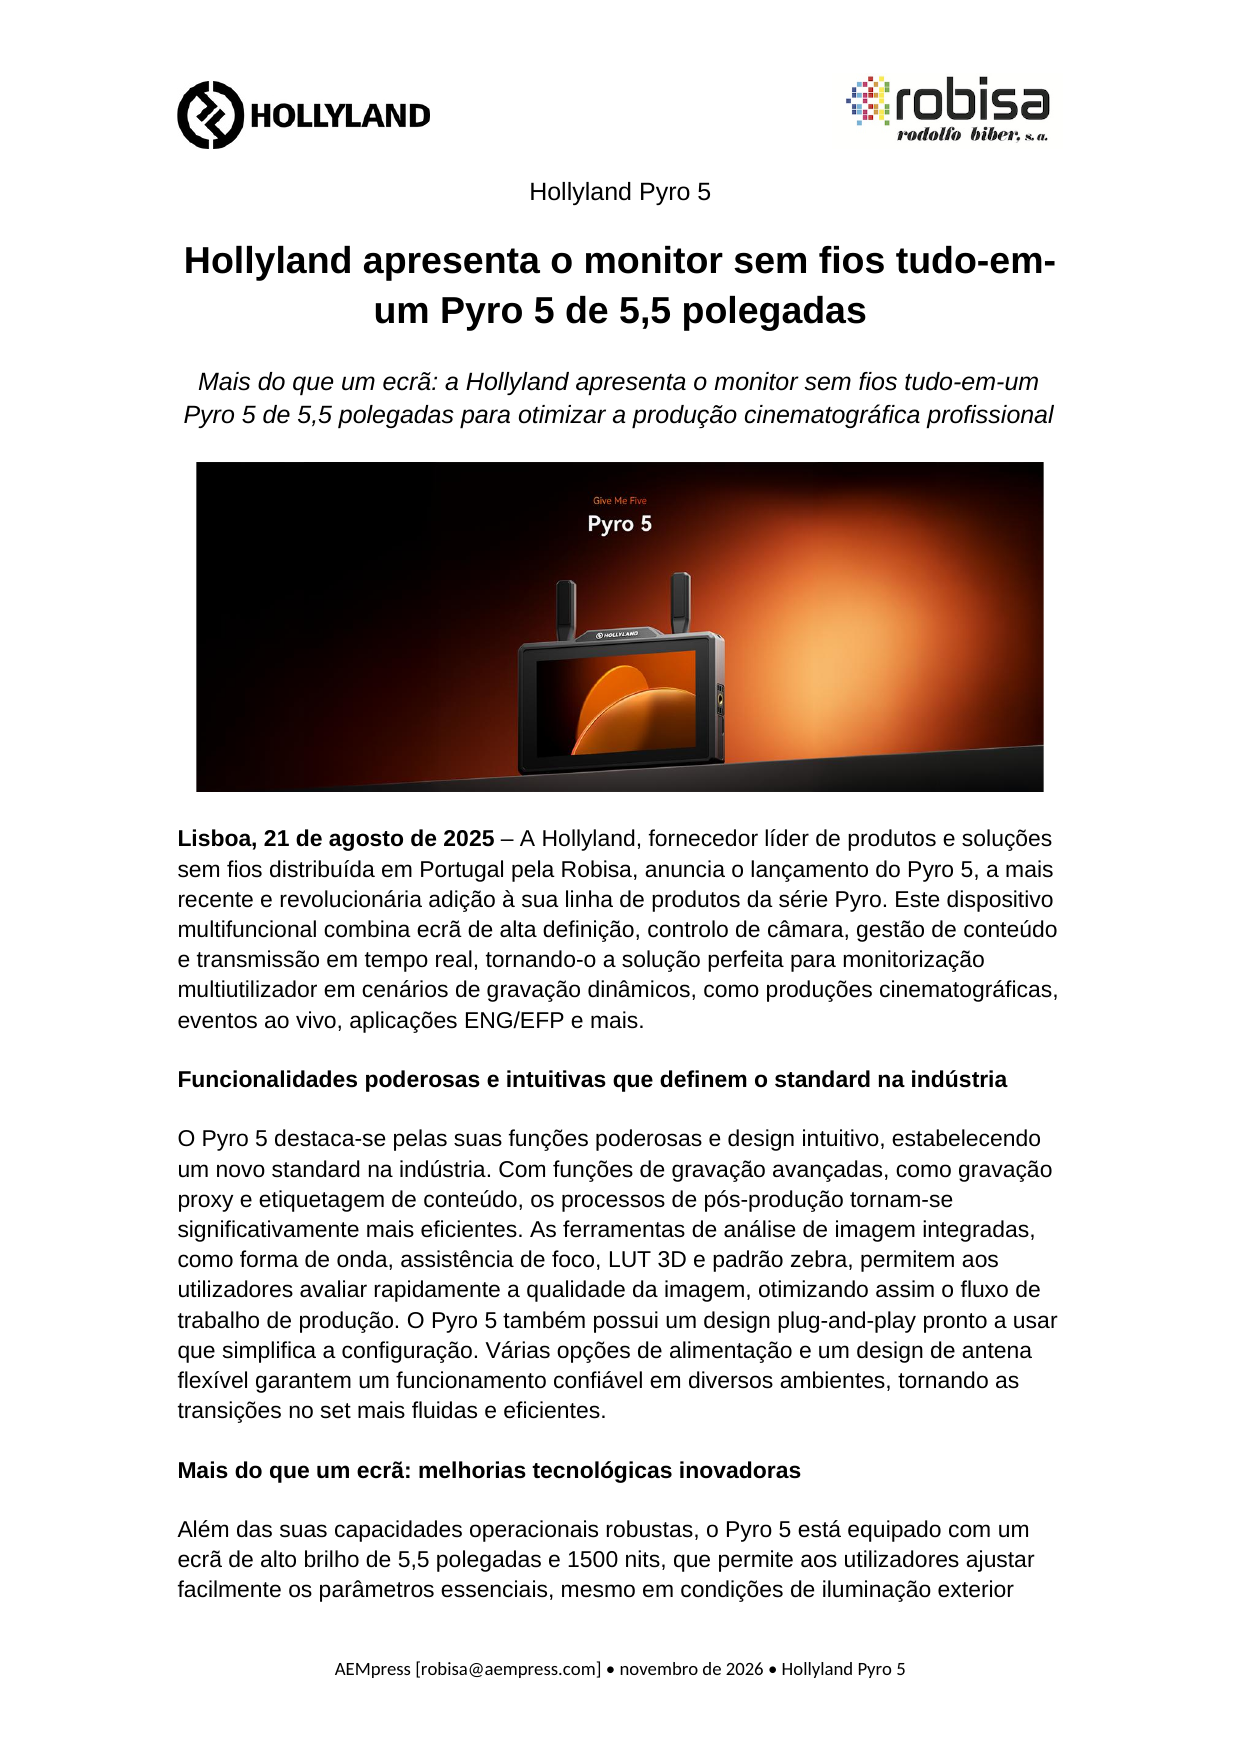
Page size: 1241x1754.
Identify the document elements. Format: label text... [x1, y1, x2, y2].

text O Pyro 5 destaca-se pelas suas funções poderosas e design intuitivo, estabelecendo um novo standard na indústria. Com funções de gravação avançadas, como gravação proxy e etiquetagem de conteúdo, os processos de pós-produção tornam-se significativamente mais eficientes. As ferramentas de análise de imagem integradas, como forma de onda, assistência de foco, LUT 3D e padrão zebra, permitem aos utilizadores avaliar rapidamente a qualidade da imagem, otimizando assim o fluxo de trabalho de produção. O Pyro 5 também possui um design plug-and-play pronto a usar que simplifica a configuração. Várias opções de alimentação e um design de antena flexível garantem um funcionamento confiável em diversos ambientes, tornando as transições no set mais fluidas e eficientes. [177, 1125, 1063, 1423]
text Mais do que um ecrã: melhorias tecnológicas inovadoras [177, 1457, 1063, 1483]
text Hollyland apresenta o monitor sem fios tudo-em-um Pyro 5 de 5,5 polegadas [177, 239, 1063, 331]
picture [196, 462, 1044, 792]
text Hollyland Pyro 5 [177, 177, 1063, 205]
picture [831, 73, 1064, 149]
text Funcionalidades poderosas e intuitivas que definem o standard na indústria [177, 1066, 1063, 1092]
text Mais do que um ecrã: a Hollyland apresenta o monitor sem fios tudo-em-um Pyro 5 de 5,5 polegadas para otimizar a produção cinematográfica profissional [177, 367, 1063, 429]
picture [177, 81, 430, 149]
text Lisboa, 21 de agosto de 2025 – A Hollyland, fornecedor líder de produtos e soluções sem fios distribuída em Portugal pela Robisa, anuncia o lançamento do Pyro 5, a mais recente e revolucionária adição à sua linha de produtos da série Pyro. Este dispositivo multifuncional combina ecrã de alta definição, controlo de câmara, gestão de conteúdo e transmissão em tempo real, tornando-o a solução perfeita para monitorização multiutilizador em cenários de gravação dinâmicos, como produções cinematográficas, eventos ao vivo, aplicações ENG/EFP e mais. [177, 825, 1063, 1033]
